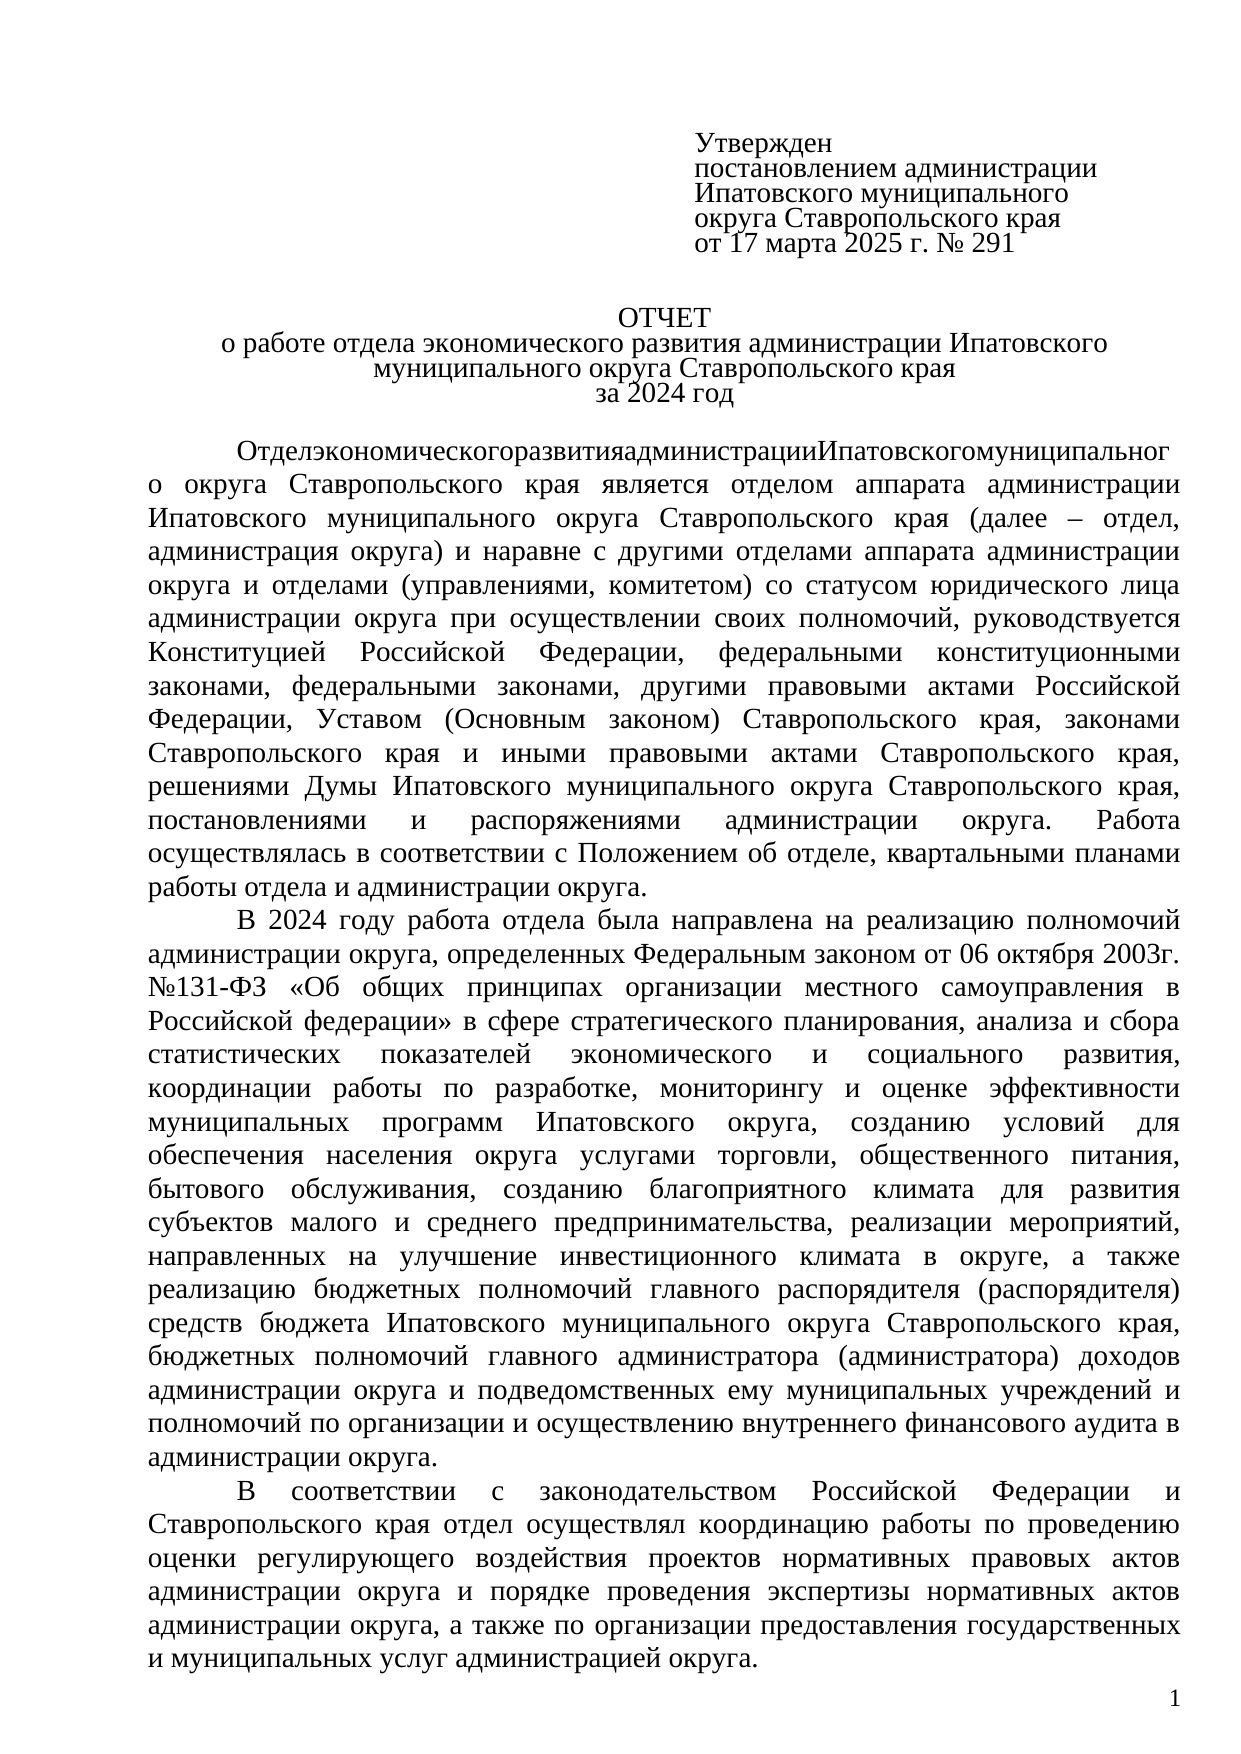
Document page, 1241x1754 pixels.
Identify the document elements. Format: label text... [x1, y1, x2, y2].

text Утвержден [148, 133, 1181, 158]
text округа Ставропольского края [148, 208, 1181, 233]
text Ипатовского муниципального [148, 183, 1181, 208]
text постановлением администрации [148, 158, 1181, 183]
text о работе отдела экономического развития администрации Ипатовского муниципального округа Ставропольского края [148, 333, 1181, 383]
text от 17 марта 2025 г. № 291 [148, 233, 1181, 258]
text за 2024 год [148, 383, 1181, 408]
text В соответствии с законодательством Российской Федерации и Ставропольского края отдел осуществлял координацию работы по проведению оценки регулирующего воздействия проектов нормативных правовых актов администрации округа и порядке проведения экспертизы нормативных актов администрации округа, а также по организации предоставления государственных и муниципальных услуг администрацией округа. [148, 1473, 1181, 1674]
text ОтделэкономическогоразвитияадминистрацииИпатовскогомуниципального округа Ставропольского края является отделом аппарата администрации Ипатовского муниципального округа Ставропольского края (далее – отдел, администрация округа) и наравне с другими отделами аппарата администрации округа и отделами (управлениями, комитетом) со статусом юридического лица администрации округа при осуществлении своих полномочий, руководствуется Конституцией Российской Федерации, федеральными конституционными законами, федеральными законами, другими правовыми актами Российской Федерации, Уставом (Основным законом) Ставропольского края, законами Ставропольского края и иными правовыми актами Ставропольского края, решениями Думы Ипатовского муниципального округа Ставропольского края, постановлениями и распоряжениями администрации округа. Работа осуществлялась в соответствии с Положением об отделе, квартальными планами работы отдела и администрации округа. [148, 433, 1181, 902]
text ОТЧЕТ [148, 308, 1181, 333]
text В 2024 году работа отдела была направлена на реализацию полномочий администрации округа, определенных Федеральным законом от 06 октября 2003г. №131-ФЗ «Об общих принципах организации местного самоуправления в Российской федерации» в сфере стратегического планирования, анализа и сбора статистических показателей экономического и социального развития, координации работы по разработке, мониторингу и оценке эффективности муниципальных программ Ипатовского округа, созданию условий для обеспечения населения округа услугами торговли, общественного питания, бытового обслуживания, созданию благоприятного климата для развития субъектов малого и среднего предпринимательства, реализации мероприятий, направленных на улучшение инвестиционного климата в округе, а также реализацию бюджетных полномочий главного распорядителя (распорядителя) средств бюджета Ипатовского муниципального округа Ставропольского края, бюджетных полномочий главного администратора (администратора) доходов администрации округа и подведомственных ему муниципальных учреждений и полномочий по организации и осуществлению внутреннего финансового аудита в администрации округа. [148, 902, 1181, 1473]
